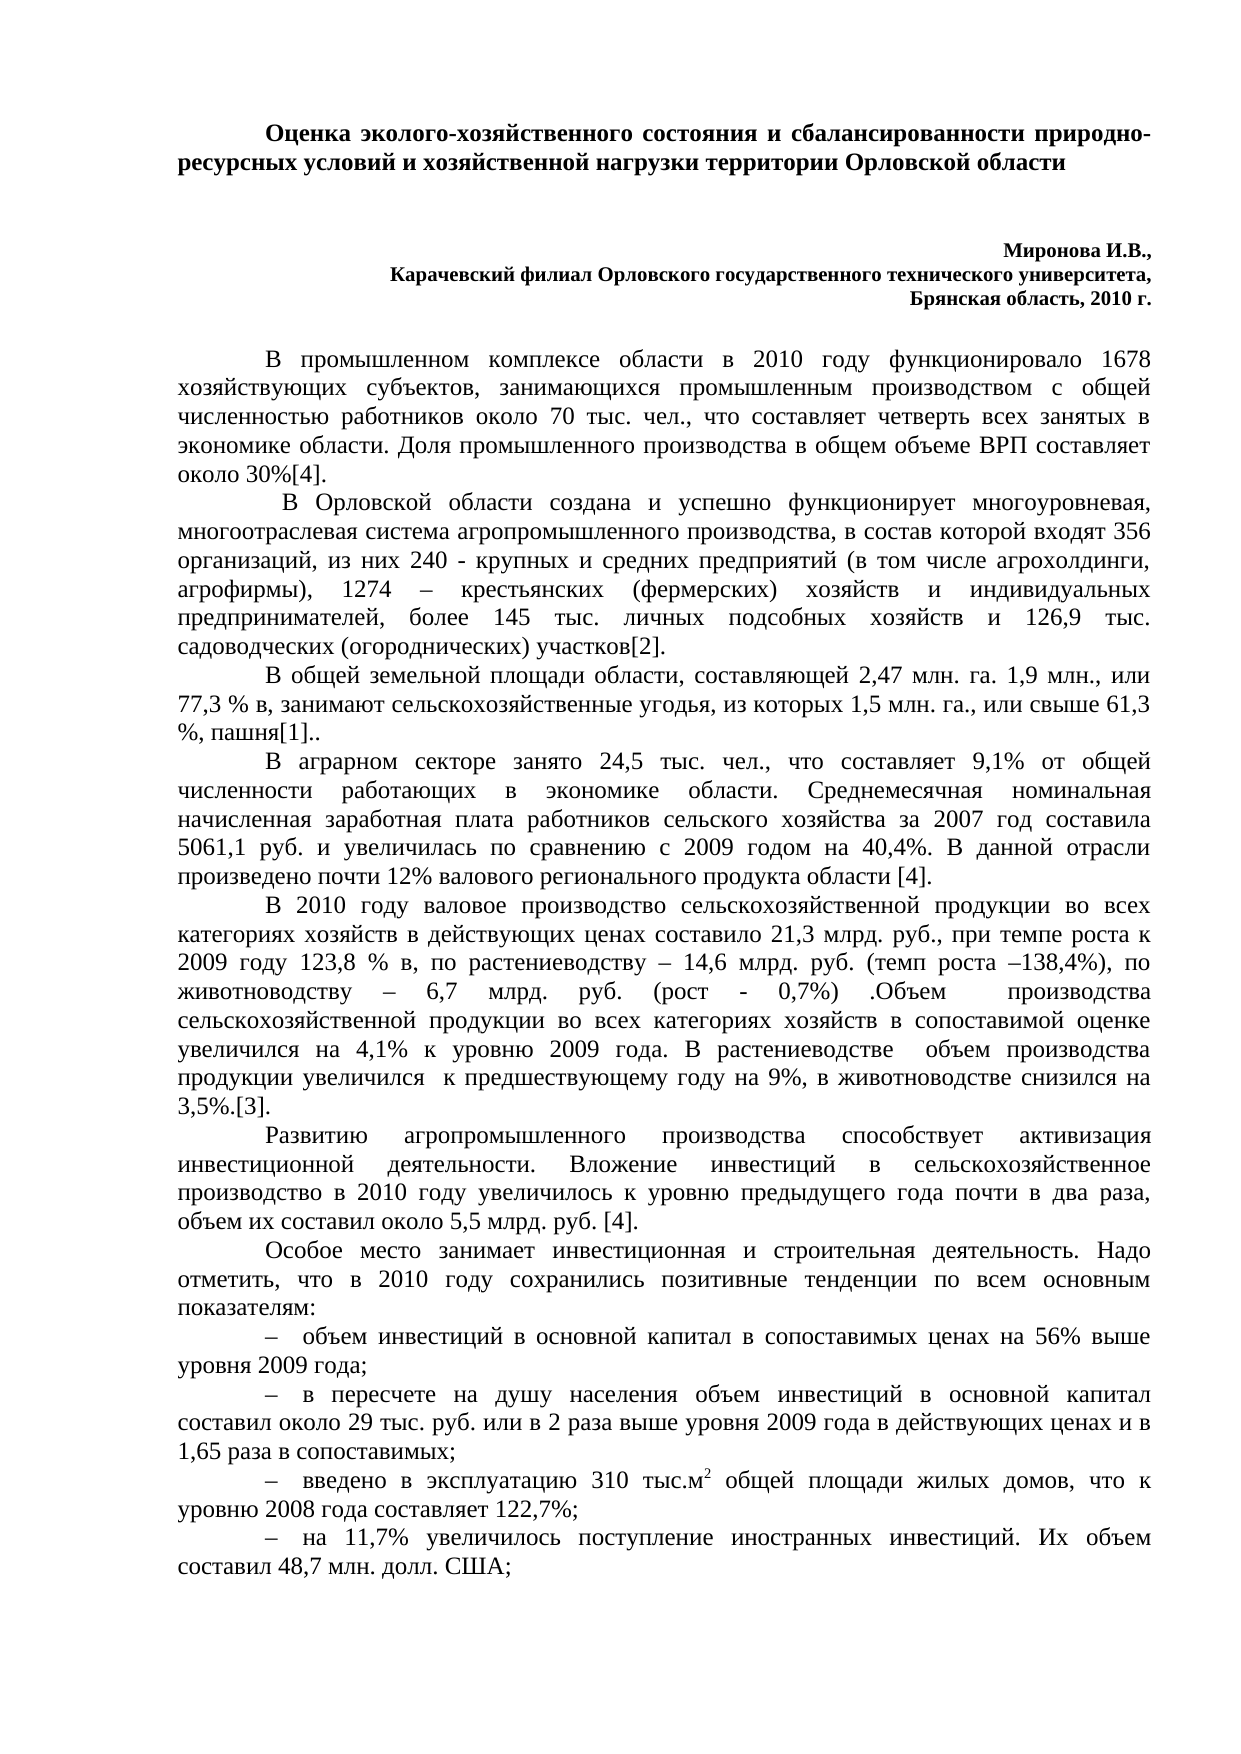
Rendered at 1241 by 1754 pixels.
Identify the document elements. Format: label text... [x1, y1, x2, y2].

text Карачевский филиал Орловского государственного технического университета, [177, 262, 1152, 286]
text В общей земельной площади области, составляющей 2,47 млн. га. 1,9 млн., или 77,3 % в, занимают сельскохозяйственные угодья, из которых 1,5 млн. га., или свыше 61,3 %, пашня[1].. [177, 660, 1152, 746]
text Особое место занимает инвестиционная и строительная деятельность. Надо отметить, что в 2010 году сохранились позитивные тенденции по всем основным показателям: [177, 1235, 1152, 1321]
text В аграрном секторе занято 24,5 тыс. чел., что составляет 9,1% от общей численности работающих в экономике области. Среднемесячная номинальная начисленная заработная плата работников сельского хозяйства за 2007 год составила 5061,1 руб. и увеличилась по сравнению с 2009 годом на 40,4%. В данной отрасли произведено почти 12% валового регионального продукта области [4]. [177, 746, 1152, 890]
text Оценка эколого-хозяйственного состояния и сбалансированности природно-ресурсных условий и хозяйственной нагрузки территории Орловской области [177, 118, 1152, 176]
list на 11,7% увеличилось поступление иностранных инвестиций. Их объем составил 48,7 млн. долл. США; [177, 1522, 1152, 1580]
text В промышленном комплексе области в 2010 году функционировало 1678 хозяйствующих субъектов, занимающихся промышленным производством с общей численностью работников около 70 тыс. чел., что составляет четверть всех занятых в экономике области. Доля промышленного производства в общем объеме ВРП составляет около 30%[4]. [177, 344, 1152, 487]
text В 2010 году валовое производство сельскохозяйственной продукции во всех категориях хозяйств в действующих ценах составило 21,3 млрд. руб., при темпе роста к 2009 году 123,8 % в, по растениеводству – 14,6 млрд. руб. (темп роста –138,4%), по животноводству – 6,7 млрд. руб. (рост - 0,7%) .Объем производства сельскохозяйственной продукции во всех категориях хозяйств в сопоставимой оценке увеличился на 4,1% к уровню 2009 года. В растениеводстве объем производства продукции увеличился к предшествующему году на 9%, в животноводстве снизился на 3,5%.[3]. [177, 890, 1152, 1120]
list введено в эксплуатацию 310 тыс.м2 общей площади жилых домов, что к уровню 2008 года составляет 122,7%; [177, 1465, 1152, 1522]
text Брянская область, 2010 г. [177, 286, 1152, 310]
list объем инвестиций в основной капитал в сопоставимых ценах на 56% выше уровня 2009 года; [177, 1321, 1152, 1379]
text В Орловской области создана и успешно функционирует многоуровневая, многоотраслевая система агропромышленного производства, в состав которой входят 356 организаций, из них 240 - крупных и средних предприятий (в том числе агрохолдинги, агрофирмы), 1274 – крестьянских (фермерских) хозяйств и индивидуальных предпринимателей, более 145 тыс. личных подсобных хозяйств и 126,9 тыс. садоводческих (огороднических) участков[2]. [177, 487, 1152, 660]
text Развитию агропромышленного производства способствует активизация инвестиционной деятельности. Вложение инвестиций в сельскохозяйственное производство в 2010 году увеличилось к уровню предыдущего года почти в два раза, объем их составил около 5,5 млрд. руб. [4]. [177, 1120, 1152, 1235]
text Миронова И.В., [177, 238, 1152, 262]
list в пересчете на душу населения объем инвестиций в основной капитал составил около 29 тыс. руб. или в 2 раза выше уровня 2009 года в действующих ценах и в 1,65 раза в сопоставимых; [177, 1379, 1152, 1465]
